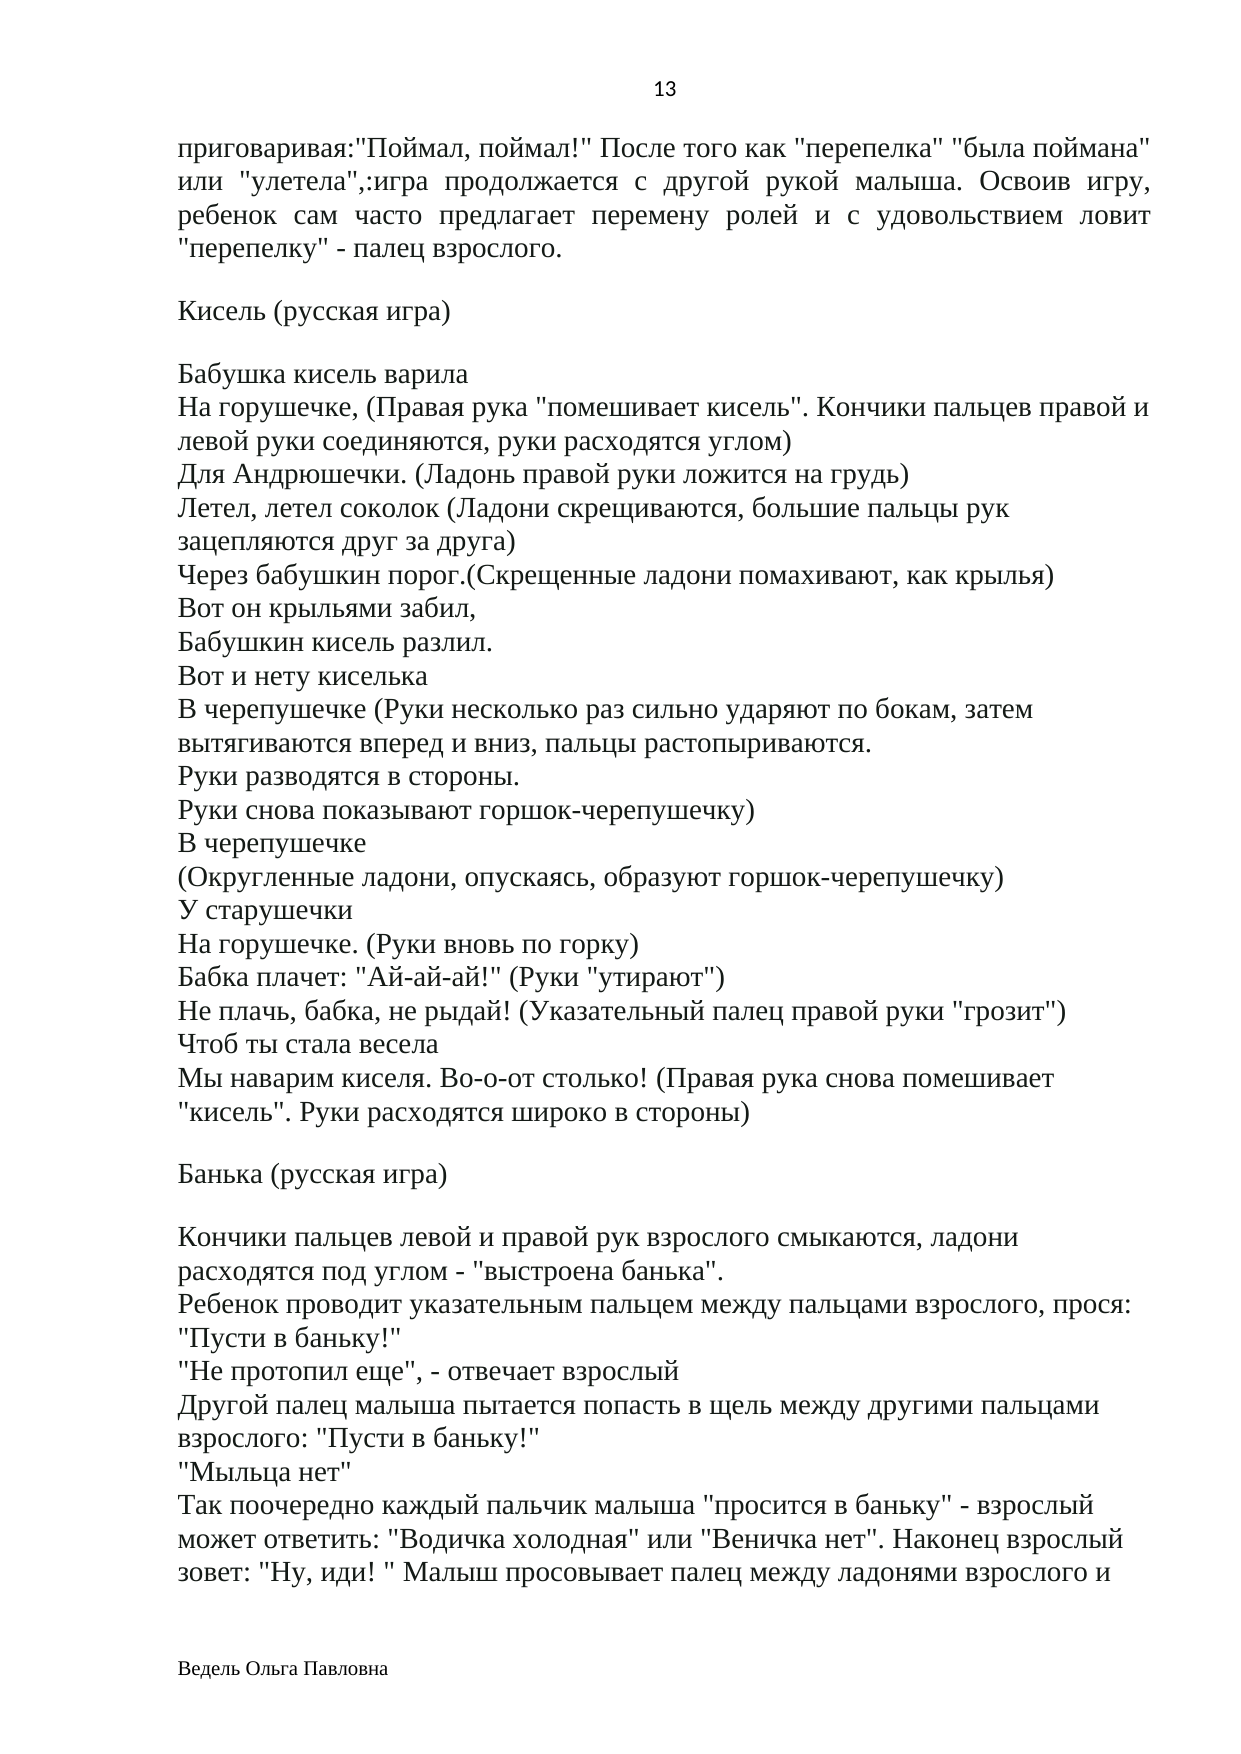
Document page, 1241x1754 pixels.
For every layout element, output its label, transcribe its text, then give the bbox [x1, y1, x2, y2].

text Бабушка кисель варила На горушечке, (Правая рука "помешивает кисель". Кончики пальцев правой и левой руки соединяются, руки расходятся углом) Для Андрюшечки. (Ладонь правой руки ложится на грудь) Летел, летел соколок (Ладони скрещиваются, большие пальцы рук зацепляются друг за друга) Через бабушкин порог.(Скрещенные ладони помахивают, как крылья) Вот он крыльями забил, Бабушкин кисель разлил. Вот и нету киселька В черепушечке (Руки несколько раз сильно ударяют по бокам, затем вытягиваются вперед и вниз, пальцы растопыриваются. Руки разводятся в стороны. Руки снова показывают горшок-черепушечку) В черепушечке (Округленные ладони, опускаясь, образуют горшок-черепушечку) У старушечки На горушечке. (Руки вновь по горку) Бабка плачет: "Ай-ай-ай!" (Руки "утирают") Не плачь, бабка, не рыдай! (Указательный палец правой руки "грозит") Чтоб ты стала весела Мы наварим киселя. Во-о-от столько! (Правая рука снова помешивает "кисель". Руки расходятся широко в стороны) [177, 356, 1152, 1127]
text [177, 1219, 1152, 1588]
text Банька (русская игра) [177, 1156, 1152, 1190]
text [177, 130, 1152, 264]
text Кисель (русская игра) [177, 293, 1152, 327]
